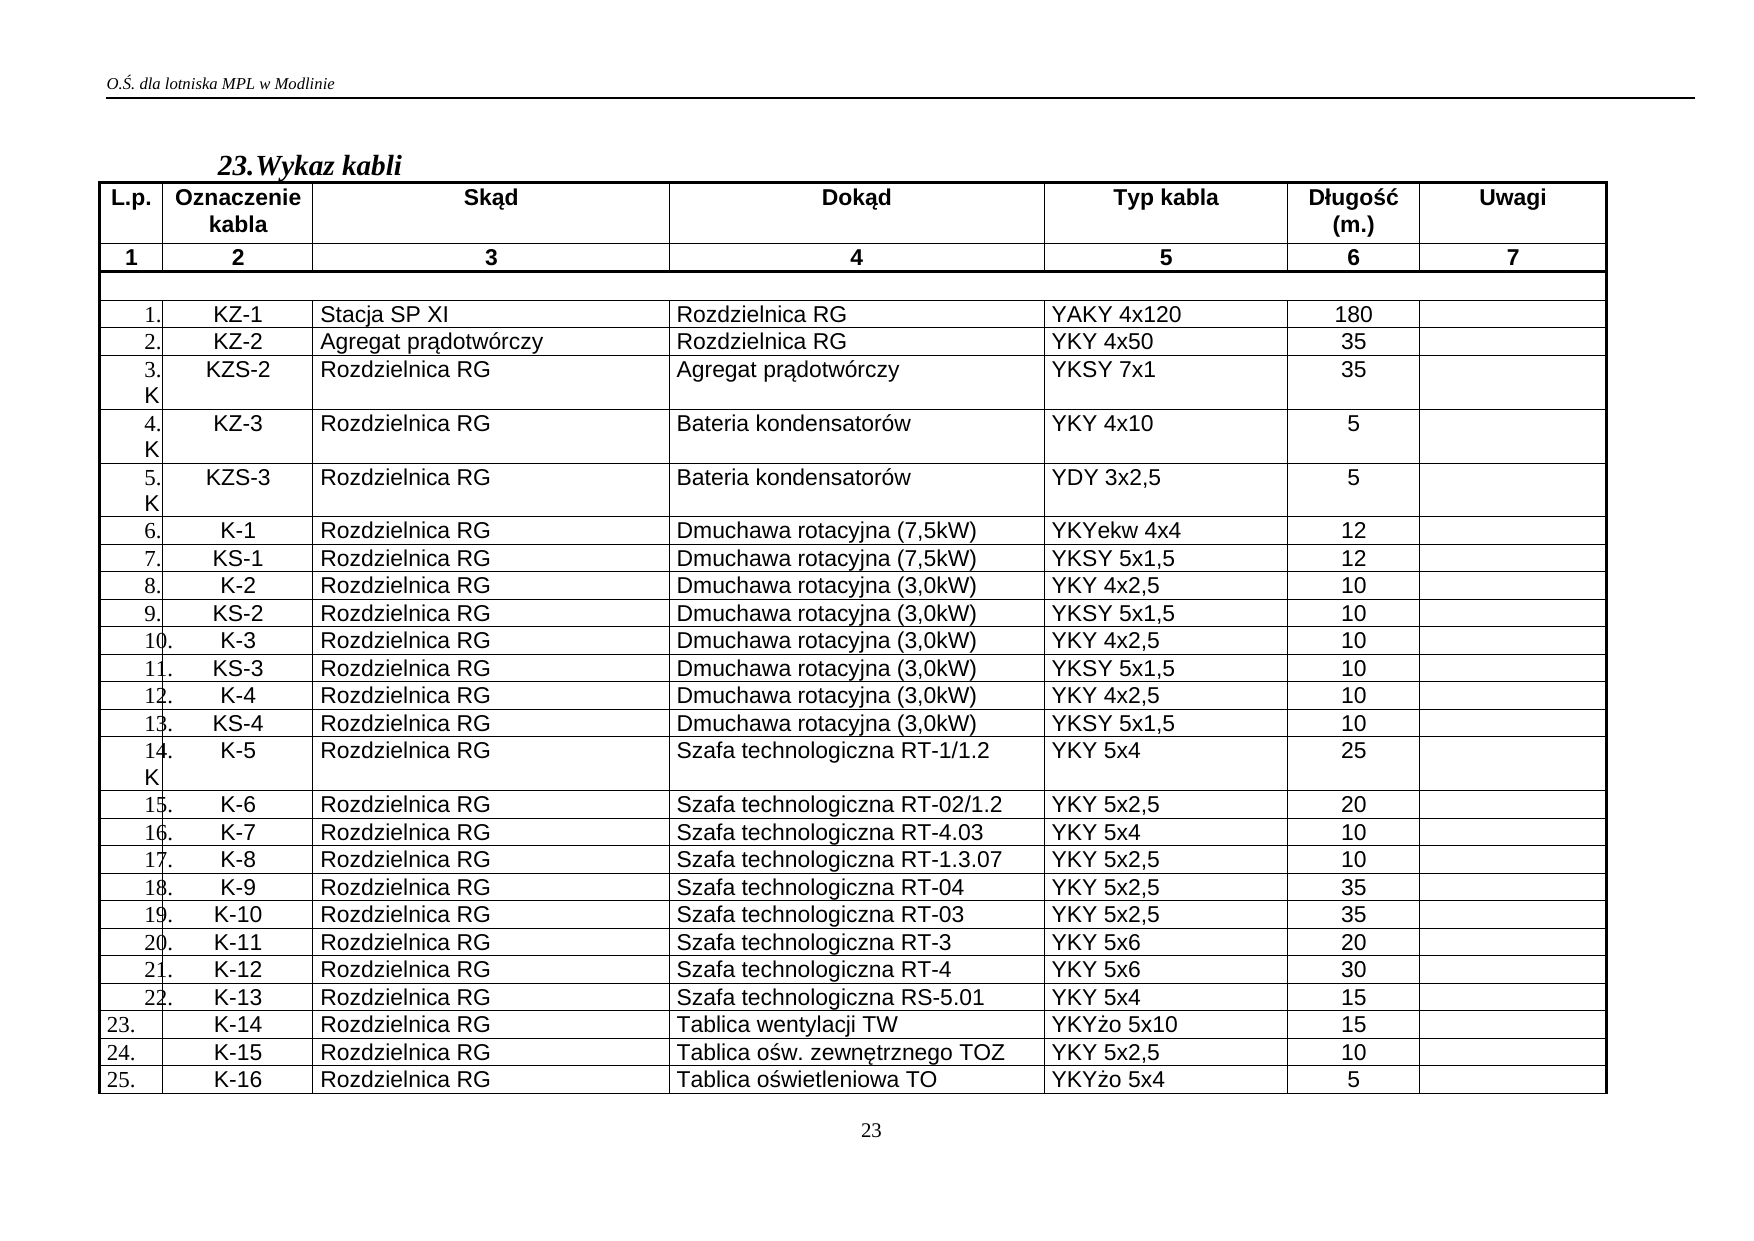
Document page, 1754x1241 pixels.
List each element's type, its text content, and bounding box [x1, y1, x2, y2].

table_cell KS-3 [163, 655, 312, 681]
table_cell 10 [1288, 846, 1419, 873]
table_cell YAKY 4x120 [1045, 301, 1287, 327]
table_cell K-2 [163, 572, 312, 599]
table_cell Rozdzielnica RG [313, 874, 669, 900]
table_cell 2 [163, 244, 312, 270]
table_cell [101, 301, 162, 327]
table_cell [101, 517, 162, 544]
subtitle Wykaz kabli [218, 148, 1636, 181]
table_cell YKSY 5x1,5 [1045, 545, 1287, 571]
table_cell K [101, 356, 162, 408]
table_cell [101, 682, 162, 709]
table_cell Rozdzielnica RG [313, 929, 669, 955]
table_cell Rozdzielnica RG [313, 791, 669, 818]
table_cell [101, 1066, 162, 1093]
table_header Typ kabla [1045, 184, 1287, 243]
table_cell 5 [1045, 244, 1287, 270]
table_cell Bateria kondensatorów [670, 410, 1044, 462]
table_cell [101, 710, 162, 736]
table_cell [1420, 627, 1605, 654]
table_cell Rozdzielnica RG [313, 410, 669, 462]
table_cell Dmuchawa rotacyjna (7,5kW) [670, 545, 1044, 571]
table_cell 10 [1288, 572, 1419, 599]
table_cell [1420, 1011, 1605, 1038]
table_cell Rozdzielnica RG [313, 737, 669, 790]
table_cell YKYżo 5x4 [1045, 1066, 1287, 1093]
table_cell 20 [1288, 929, 1419, 955]
table_cell Agregat prądotwórczy [313, 328, 669, 355]
table_cell [101, 819, 162, 845]
table_cell 1 [101, 244, 162, 270]
table_cell [101, 929, 162, 955]
table_cell K-8 [163, 846, 312, 873]
table_cell Rozdzielnica RG [313, 356, 669, 408]
table_cell YKSY 7x1 [1045, 356, 1287, 408]
table_cell YKY 4x2,5 [1045, 627, 1287, 654]
table_cell K-3 [163, 627, 312, 654]
table_cell [101, 328, 162, 355]
table_cell YKY 5x6 [1045, 929, 1287, 955]
table_cell 35 [1288, 328, 1419, 355]
table_cell [1420, 1039, 1605, 1065]
table_cell 6 [1288, 244, 1419, 270]
table_cell Dmuchawa rotacyjna (3,0kW) [670, 572, 1044, 599]
table_cell 12 [1288, 545, 1419, 571]
table_header Dokąd [670, 184, 1044, 243]
table_cell [1420, 301, 1605, 327]
table_cell 10 [1288, 819, 1419, 845]
table_cell YKY 4x10 [1045, 410, 1287, 462]
table_cell Dmuchawa rotacyjna (3,0kW) [670, 710, 1044, 736]
table_cell Rozdzielnica RG [313, 710, 669, 736]
table_cell 7 [1420, 244, 1605, 270]
table_cell Rozdzielnica RG [313, 1039, 669, 1065]
table_cell Rozdzielnica RG [313, 819, 669, 845]
table_header Długość (m.) [1288, 184, 1419, 243]
table_cell K-15 [163, 1039, 312, 1065]
table_cell [1420, 846, 1605, 873]
table_cell Rozdzielnica RG [313, 545, 669, 571]
table_header L.p. [101, 184, 162, 243]
table_cell YKY 5x4 [1045, 737, 1287, 790]
table_cell [101, 545, 162, 571]
table_cell [101, 627, 162, 654]
table_cell Dmuchawa rotacyjna (3,0kW) [670, 627, 1044, 654]
table_cell [1420, 328, 1605, 355]
table_cell Szafa technologiczna RT-4 [670, 956, 1044, 983]
table_cell K-5 [163, 737, 312, 790]
table_cell YKY 5x4 [1045, 819, 1287, 845]
table_cell [101, 874, 162, 900]
table_cell Bateria kondensatorów [670, 464, 1044, 516]
table_cell [101, 901, 162, 928]
table_cell Agregat prądotwórczy [670, 356, 1044, 408]
table_cell 4 [670, 244, 1044, 270]
table_cell K-14 [163, 1011, 312, 1038]
table_cell YKYżo 5x10 [1045, 1011, 1287, 1038]
table_cell 30 [1288, 956, 1419, 983]
table_cell [1420, 901, 1605, 928]
table_cell [101, 1039, 162, 1065]
table_cell Rozdzielnica RG [313, 572, 669, 599]
table_cell KS-1 [163, 545, 312, 571]
table_cell K-7 [163, 819, 312, 845]
table_cell K-1 [163, 517, 312, 544]
table_cell YKY 5x2,5 [1045, 791, 1287, 818]
table_cell [1420, 410, 1605, 462]
table_cell KZ-1 [163, 301, 312, 327]
table_cell 15 [1288, 1011, 1419, 1038]
table_cell [1420, 956, 1605, 983]
table_cell [101, 655, 162, 681]
table_cell K-10 [163, 901, 312, 928]
table_cell Dmuchawa rotacyjna (7,5kW) [670, 517, 1044, 544]
table_cell Szafa technologiczna RS-5.01 [670, 984, 1044, 1010]
table_cell YKSY 5x1,5 [1045, 655, 1287, 681]
table_cell [101, 984, 162, 1010]
table_cell YKY 5x2,5 [1045, 1039, 1287, 1065]
table_cell KS-4 [163, 710, 312, 736]
table_cell [1420, 464, 1605, 516]
table_cell [1420, 655, 1605, 681]
table_cell Rozdzielnica RG [313, 682, 669, 709]
table_cell Rozdzielnica RG [313, 956, 669, 983]
table_cell [101, 1011, 162, 1038]
table_cell Szafa technologiczna RT-1/1.2 [670, 737, 1044, 790]
table_header Skąd [313, 184, 669, 243]
table_cell Szafa technologiczna RT-4.03 [670, 819, 1044, 845]
table_cell [101, 846, 162, 873]
table_cell 25 [1288, 737, 1419, 790]
table_cell Rozdzielnica RG [670, 301, 1044, 327]
table_cell [1420, 517, 1605, 544]
table_cell [101, 572, 162, 599]
table_cell [1420, 682, 1605, 709]
table_cell [1420, 737, 1605, 790]
table_cell Rozdzielnica RG [313, 627, 669, 654]
table_cell YKY 5x2,5 [1045, 874, 1287, 900]
table_cell 10 [1288, 682, 1419, 709]
table_cell 5 [1288, 1066, 1419, 1093]
table_cell Rozdzielnica RG [313, 600, 669, 626]
table_cell Szafa technologiczna RT-02/1.2 [670, 791, 1044, 818]
table_cell 35 [1288, 356, 1419, 408]
table_cell 35 [1288, 901, 1419, 928]
table_cell Tablica oświetleniowa TO [670, 1066, 1044, 1093]
table_cell 35 [1288, 874, 1419, 900]
table_cell YKY 5x4 [1045, 984, 1287, 1010]
table_cell Rozdzielnica RG [313, 846, 669, 873]
table_cell [1420, 710, 1605, 736]
table_cell Dmuchawa rotacyjna (3,0kW) [670, 655, 1044, 681]
table_cell Dmuchawa rotacyjna (3,0kW) [670, 682, 1044, 709]
table_cell K-12 [163, 956, 312, 983]
table_cell YKSY 5x1,5 [1045, 710, 1287, 736]
table_cell [1420, 1066, 1605, 1093]
table_cell 10 [1288, 655, 1419, 681]
table_cell [1420, 874, 1605, 900]
table_cell YKY 5x2,5 [1045, 901, 1287, 928]
table_cell YKY 4x2,5 [1045, 682, 1287, 709]
table_cell KS-2 [163, 600, 312, 626]
table_cell K-6 [163, 791, 312, 818]
table_cell Dmuchawa rotacyjna (3,0kW) [670, 600, 1044, 626]
table_cell 15 [1288, 984, 1419, 1010]
table_cell YKY 4x50 [1045, 328, 1287, 355]
table_cell Rozdzielnica RG [313, 901, 669, 928]
table_cell 10 [1288, 1039, 1419, 1065]
table_cell YKY 5x2,5 [1045, 846, 1287, 873]
table_cell YKY 4x2,5 [1045, 572, 1287, 599]
table_cell Rozdzielnica RG [313, 984, 669, 1010]
table_cell Rozdzielnica RG [670, 328, 1044, 355]
table_cell KZ-3 [163, 410, 312, 462]
table_cell Szafa technologiczna RT-3 [670, 929, 1044, 955]
table_cell K-4 [163, 682, 312, 709]
table_cell [101, 600, 162, 626]
table_cell K [101, 410, 162, 462]
table_cell Szafa technologiczna RT-1.3.07 [670, 846, 1044, 873]
table_cell [1420, 929, 1605, 955]
table_cell 5 [1288, 464, 1419, 516]
table_cell Rozdzielnica RG [313, 1011, 669, 1038]
table_cell Tablica ośw. zewnętrznego TOZ [670, 1039, 1044, 1065]
table_cell [1420, 819, 1605, 845]
table_cell YDY 3x2,5 [1045, 464, 1287, 516]
table_cell 10 [1288, 710, 1419, 736]
table_cell Stacja SP XI [313, 301, 669, 327]
table_cell 5 [1288, 410, 1419, 462]
table_cell [1420, 984, 1605, 1010]
table_cell Rozdzielnica RG [313, 464, 669, 516]
table_cell YKYekw 4x4 [1045, 517, 1287, 544]
table_cell [101, 791, 162, 818]
table_cell K-16 [163, 1066, 312, 1093]
table_cell 12 [1288, 517, 1419, 544]
table_cell K [101, 737, 162, 790]
table_cell [1420, 791, 1605, 818]
table_cell 180 [1288, 301, 1419, 327]
table_cell YKSY 5x1,5 [1045, 600, 1287, 626]
table_cell [101, 273, 1605, 300]
table_cell [1420, 572, 1605, 599]
table_cell YKY 5x6 [1045, 956, 1287, 983]
table_cell 20 [1288, 791, 1419, 818]
table_header Uwagi [1420, 184, 1605, 243]
table_cell 10 [1288, 627, 1419, 654]
table_cell Rozdzielnica RG [313, 1066, 669, 1093]
table_cell Szafa technologiczna RT-03 [670, 901, 1044, 928]
table_header Oznaczenie kabla [163, 184, 312, 243]
table_cell 3 [313, 244, 669, 270]
table_cell [1420, 600, 1605, 626]
table_cell Szafa technologiczna RT-04 [670, 874, 1044, 900]
table_cell [101, 956, 162, 983]
table_cell [1420, 356, 1605, 408]
table_cell K-9 [163, 874, 312, 900]
table_cell Rozdzielnica RG [313, 655, 669, 681]
table_cell K [101, 464, 162, 516]
table_cell K-11 [163, 929, 312, 955]
table_cell KZS-2 [163, 356, 312, 408]
table_cell Tablica wentylacji TW [670, 1011, 1044, 1038]
table_cell K-13 [163, 984, 312, 1010]
table_cell KZ-2 [163, 328, 312, 355]
table_cell [1420, 545, 1605, 571]
table_cell KZS-3 [163, 464, 312, 516]
table_cell Rozdzielnica RG [313, 517, 669, 544]
table_cell 10 [1288, 600, 1419, 626]
